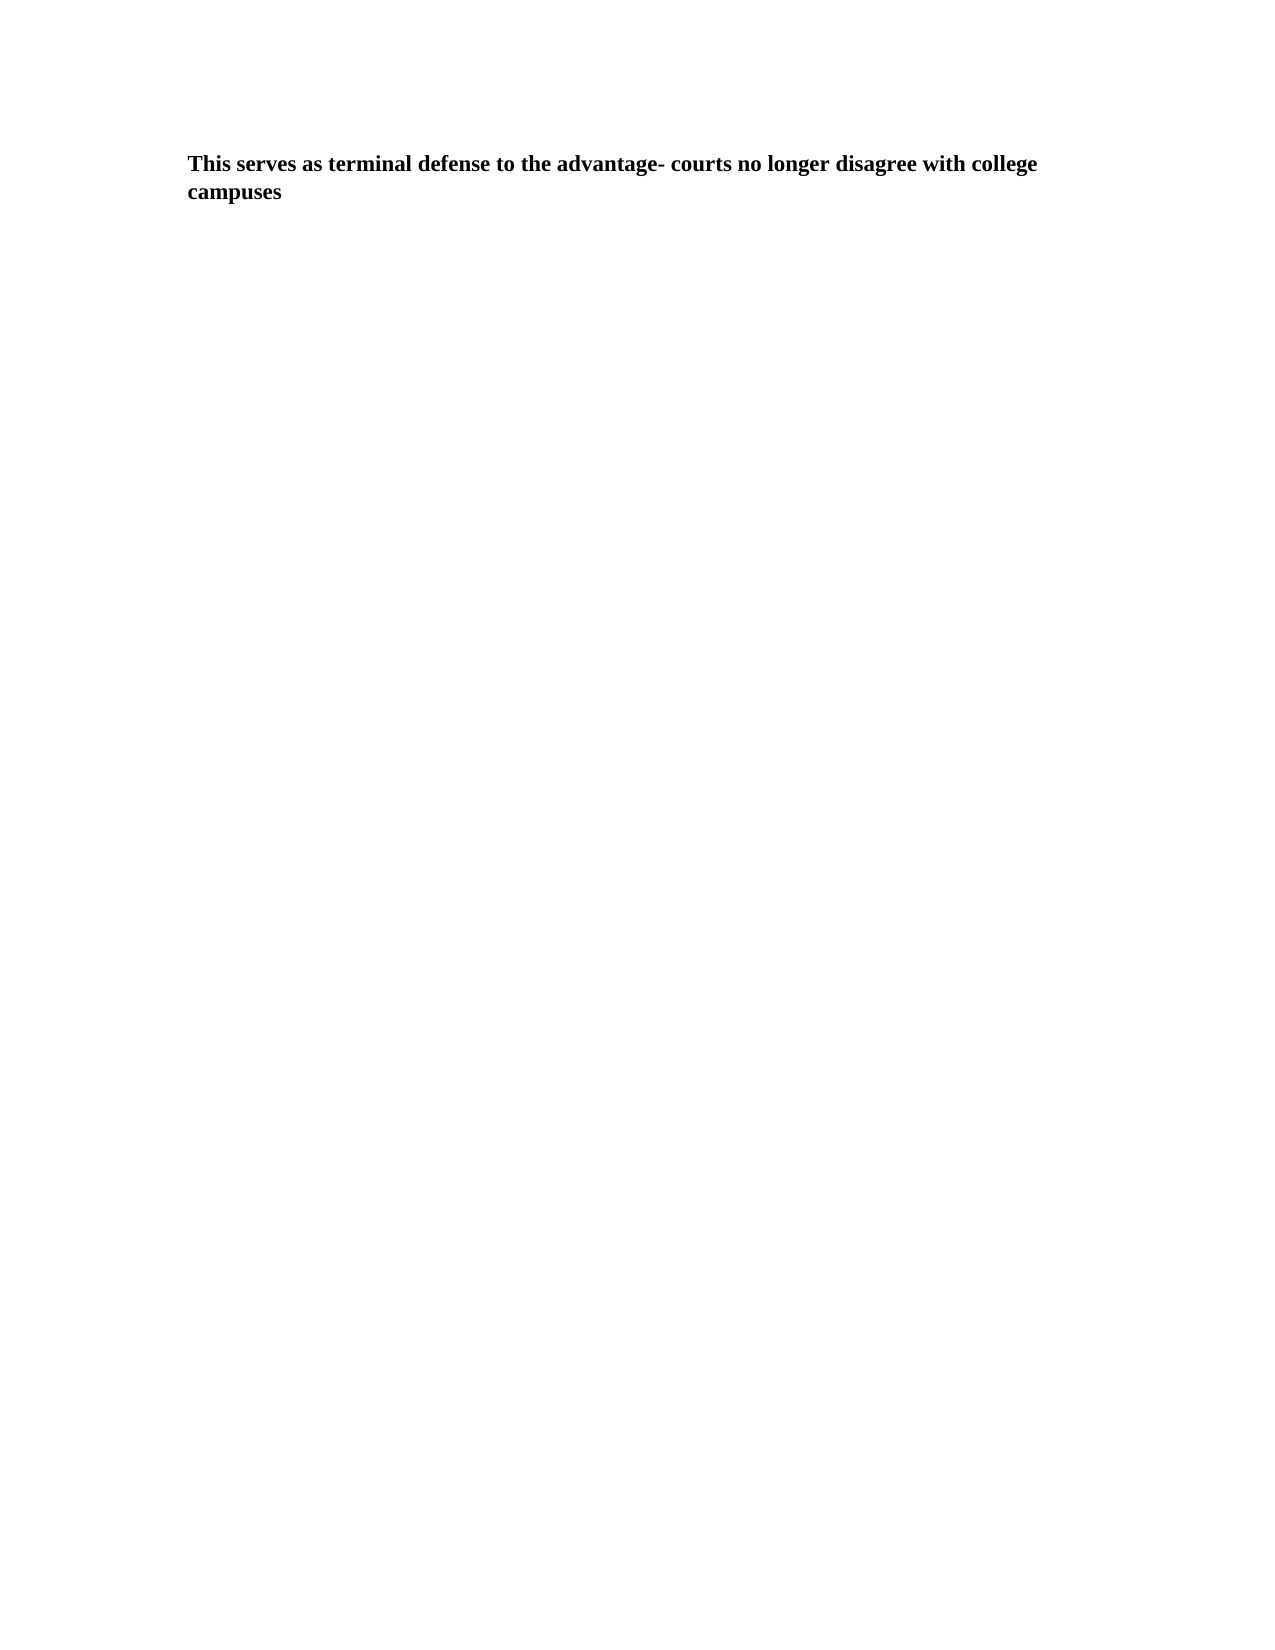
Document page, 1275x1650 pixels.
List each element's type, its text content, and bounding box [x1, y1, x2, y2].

subtitle This serves as terminal defense to the advantage- courts no longer disagree with college campuses [187, 150, 1087, 205]
